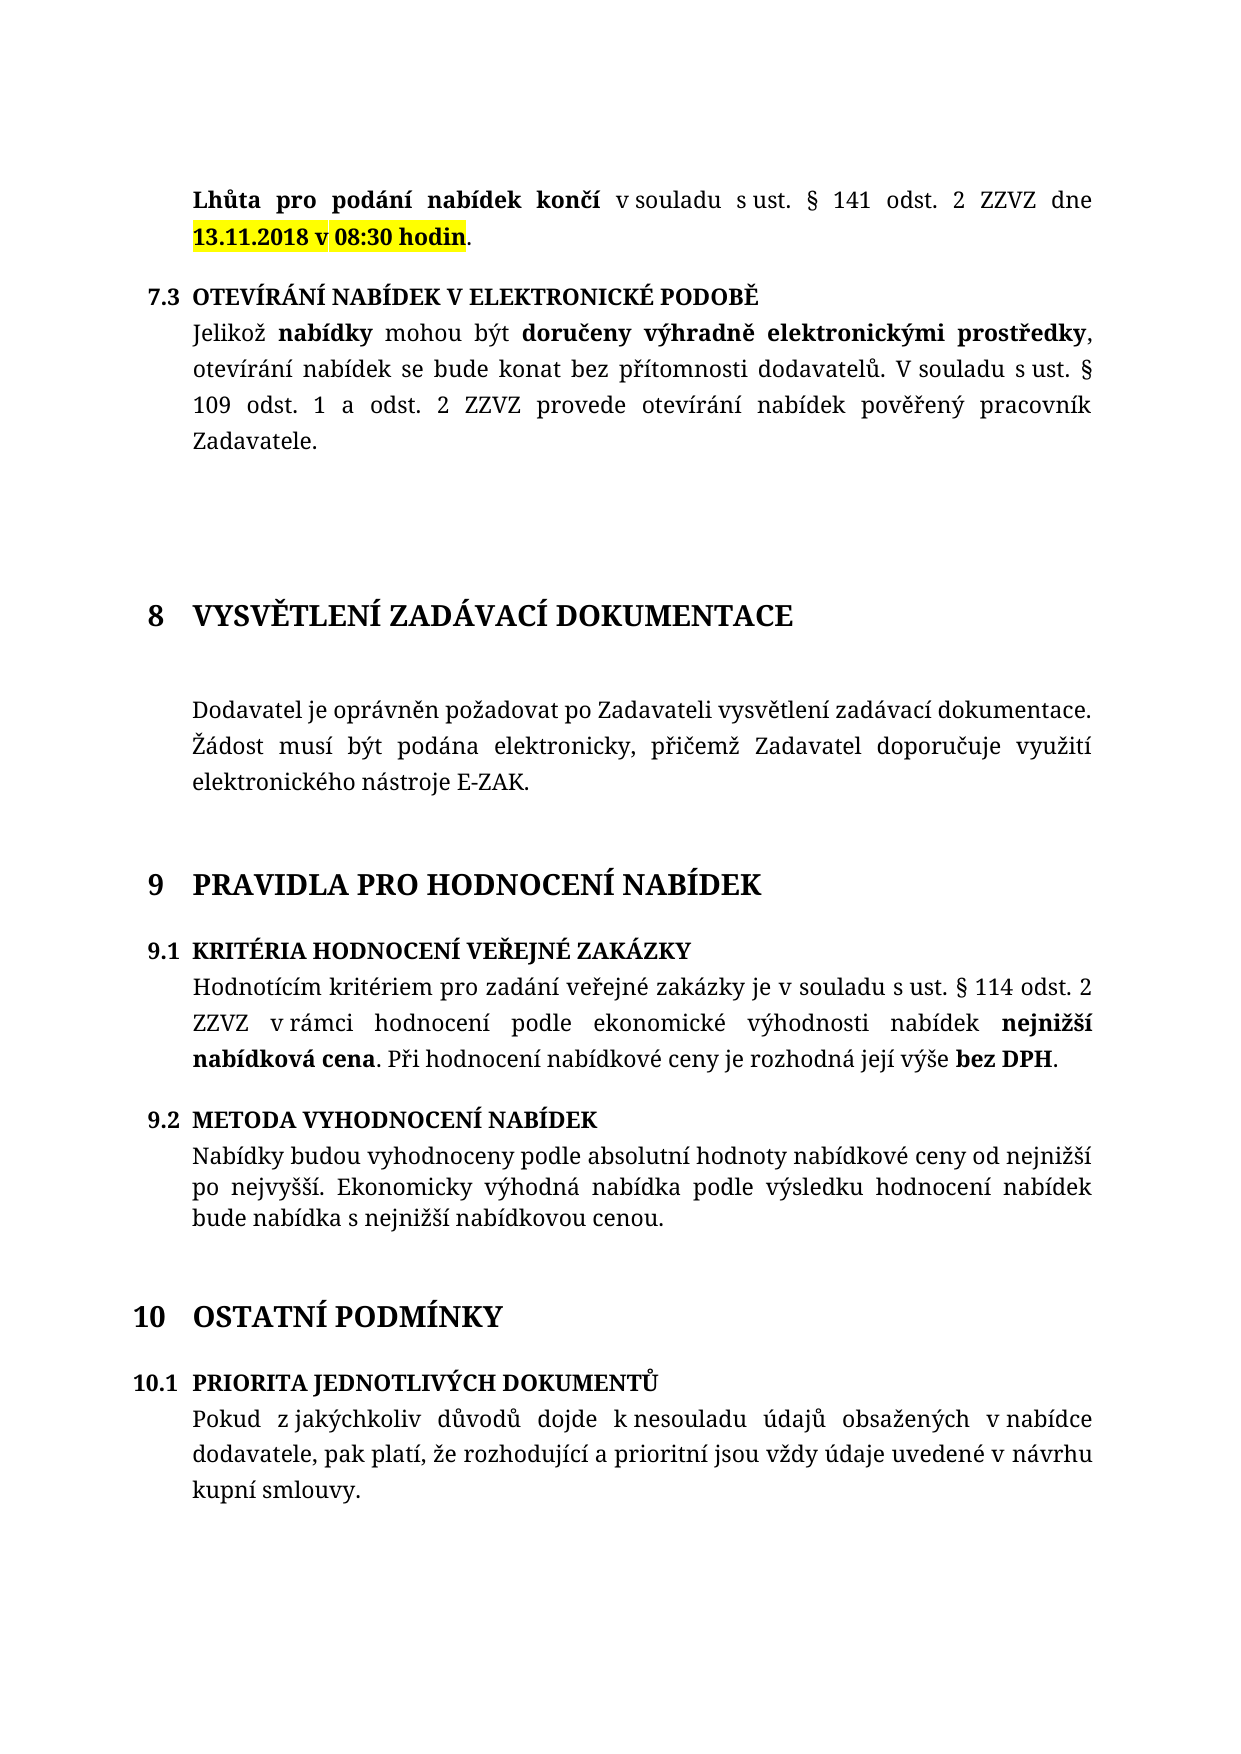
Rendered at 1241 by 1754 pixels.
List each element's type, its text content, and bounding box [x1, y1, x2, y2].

text Jelikož nabídky mohou být doručeny výhradně elektronickými prostředky, otevírání nabídek se bude konat bez přítomnosti dodavatelů. V souladu s ust. § 109 odst. 1 a odst. 2 ZZVZ provede otevírání nabídek pověřený pracovník Zadavatele. [193, 317, 1093, 456]
subtitle METODA VYHODNOCENÍ NABÍDEK [147, 1104, 1093, 1135]
subtitle OSTATNÍ PODMÍNKY [133, 1296, 1093, 1336]
text Hodnotícím kritériem pro zadání veřejné zakázky je v souladu s ust. § 114 odst. 2 ZZVZ v rámci hodnocení podle ekonomické výhodnosti nabídek nejnižší nabídková cena. Při hodnocení nabídkové ceny je rozhodná její výše bez DPH. [193, 971, 1093, 1074]
text Lhůta pro podání nabídek končí v souladu s ust. § 141 odst. 2 ZZVZ dne 13.11.2018 v 08:30 hodin. [193, 184, 1093, 252]
subtitle PRIORITA JEDNOTLIVÝCH DOKUMENTŮ [133, 1367, 1093, 1398]
text Pokud z jakýchkoliv důvodů dojde k nesouladu údajů obsažených v nabídce dodavatele, pak platí, že rozhodující a prioritní jsou vždy údaje uvedené v návrhu kupní smlouvy. [192, 1402, 1093, 1506]
text Dodavatel je oprávněn požadovat po Zadavateli vysvětlení zadávací dokumentace. Žádost musí být podána elektronicky, přičemž Zadavatel doporučuje využití elektronického nástroje E-ZAK. [192, 694, 1093, 797]
subtitle VYSVĚTLENÍ ZADÁVACÍ DOKUMENTACE [148, 595, 1093, 635]
subtitle PRAVIDLA PRO HODNOCENÍ NABÍDEK [148, 864, 1093, 904]
subtitle KRITÉRIA HODNOCENÍ VEŘEJNÉ ZAKÁZKY [147, 935, 1093, 966]
subtitle OTEVÍRÁNÍ NABÍDEK V ELEKTRONICKÉ PODOBĚ [148, 281, 1093, 313]
text Nabídky budou vyhodnoceny podle absolutní hodnoty nabídkové ceny od nejnižší po nejvyšší. Ekonomicky výhodná nabídka podle výsledku hodnocení nabídek bude nabídka s nejnižší nabídkovou cenou. [192, 1140, 1093, 1233]
